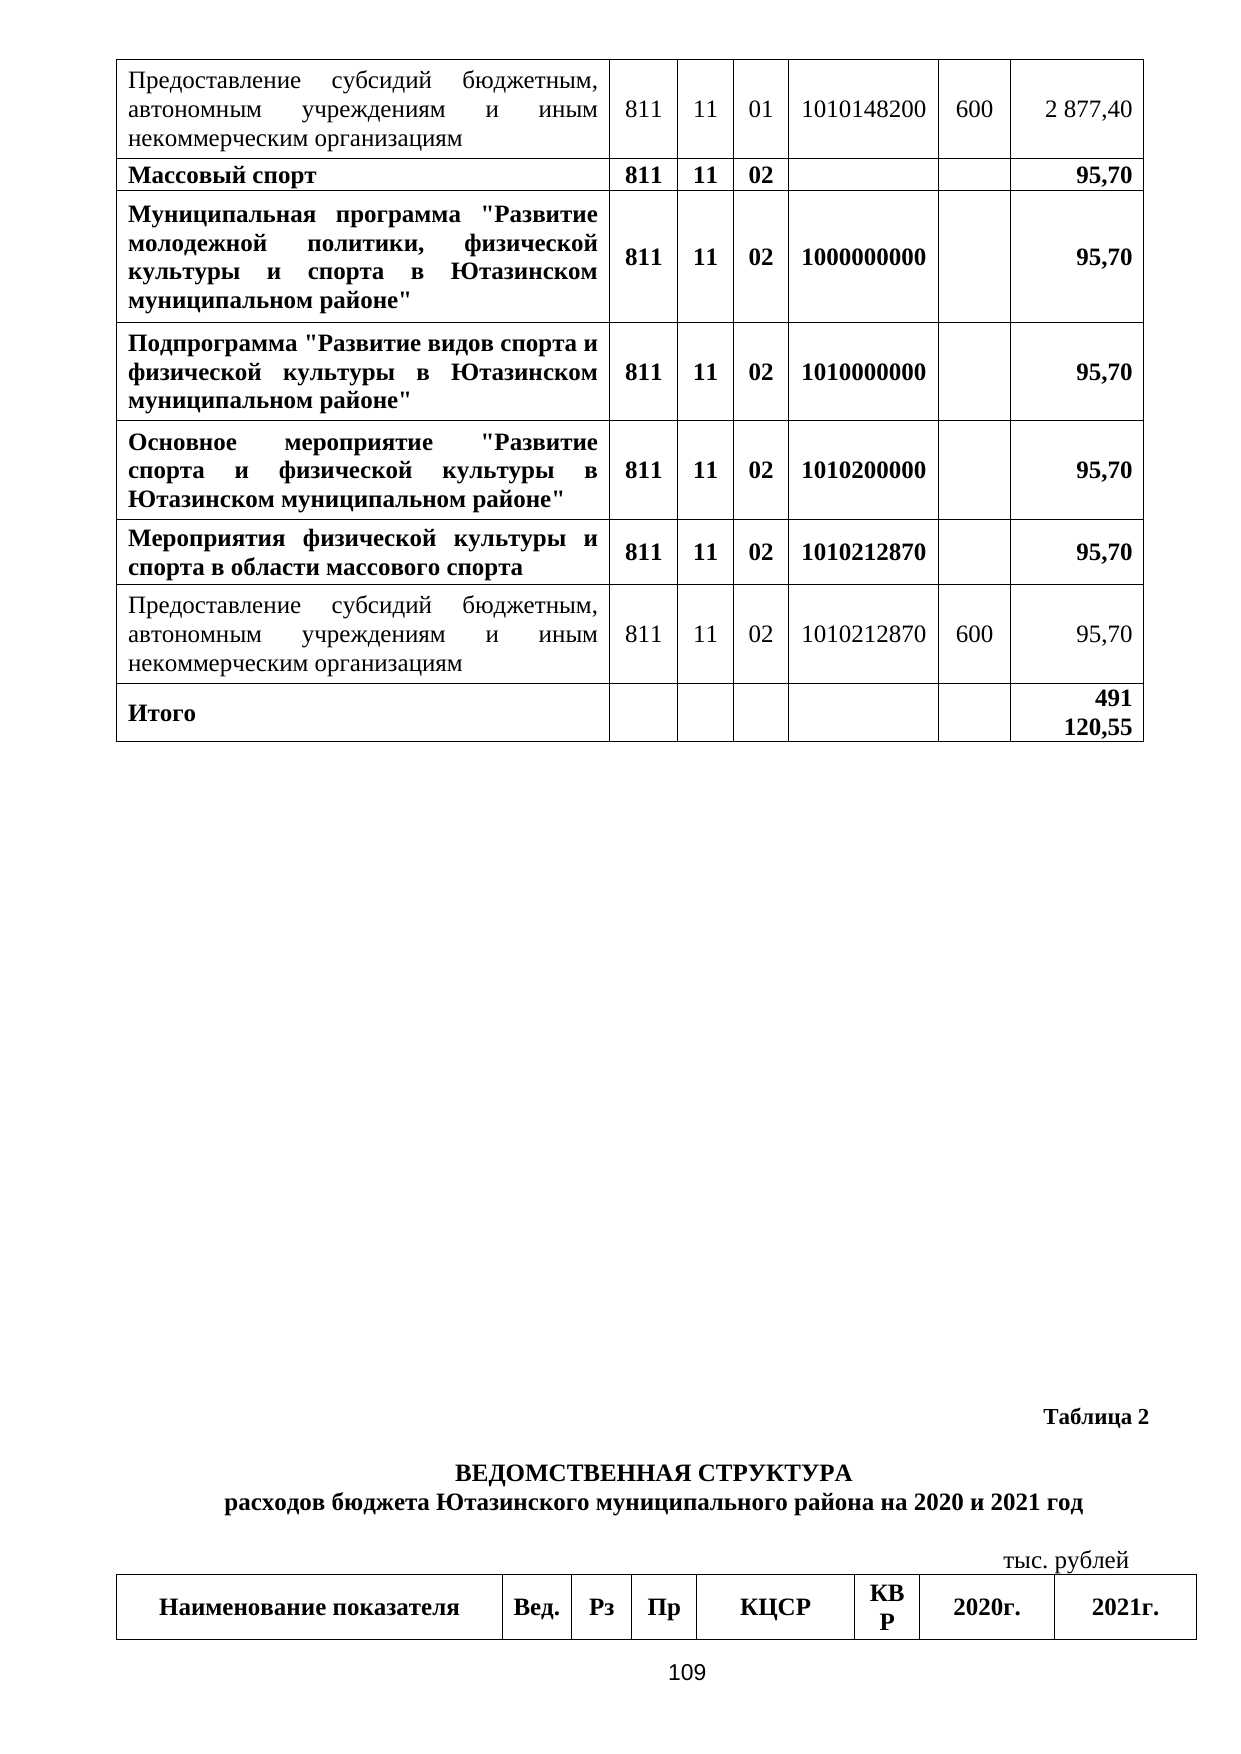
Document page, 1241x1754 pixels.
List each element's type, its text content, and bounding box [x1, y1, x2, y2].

table_cell 02 [734, 421, 788, 518]
table_cell 02 [734, 520, 788, 584]
table_cell [789, 159, 938, 190]
table_cell [939, 159, 1010, 190]
table_cell 95,70 [1011, 191, 1143, 322]
table_cell 11 [678, 60, 733, 157]
text Таблица 2 [606, 1403, 1181, 1430]
table_cell 1010000000 [789, 323, 938, 420]
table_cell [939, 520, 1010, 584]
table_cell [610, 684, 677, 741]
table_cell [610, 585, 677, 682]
table_cell Мероприятия физической культуры и спорта в области массового спорта [117, 520, 609, 584]
table_cell Предоставление субсидий бюджетным, автономным учреждениям и иным некоммерческим организациям [117, 60, 609, 157]
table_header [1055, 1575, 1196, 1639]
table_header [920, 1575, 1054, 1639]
table_cell 95,70 [1011, 159, 1143, 190]
table_cell 811 [610, 159, 677, 190]
table_cell 01 [734, 60, 788, 157]
text расходов бюджета Ютазинского муниципального района на 2020 и 2021 год [118, 1487, 1189, 1516]
table_cell 02 [734, 191, 788, 322]
table_cell 1010148200 [789, 60, 938, 157]
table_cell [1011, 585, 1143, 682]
table_cell 11 [678, 520, 733, 584]
table_cell 95,70 [1011, 323, 1143, 420]
table_cell Массовый спорт [117, 159, 609, 190]
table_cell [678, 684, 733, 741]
table_cell 1010212870 [789, 520, 938, 584]
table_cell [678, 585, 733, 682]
table_cell 811 [610, 421, 677, 518]
table_cell Муниципальная программа "Развитие молодежной политики, физической культуры и спорта в Ютазинском муниципальном районе" [117, 191, 609, 322]
table_cell [939, 323, 1010, 420]
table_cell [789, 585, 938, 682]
table_cell 11 [678, 421, 733, 518]
table_cell 02 [734, 159, 788, 190]
text тыс. рублей [1003, 1545, 1181, 1573]
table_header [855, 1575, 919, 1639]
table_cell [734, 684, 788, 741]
table_cell [939, 191, 1010, 322]
table_cell 811 [610, 191, 677, 322]
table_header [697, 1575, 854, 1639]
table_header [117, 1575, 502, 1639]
table_cell 11 [678, 191, 733, 322]
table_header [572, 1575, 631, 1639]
table_cell Подпрограмма "Развитие видов спорта и физической культуры в Ютазинском муниципальном районе" [117, 323, 609, 420]
table_cell Основное мероприятие "Развитие спорта и физической культуры в Ютазинском муниципальном районе" [117, 421, 609, 518]
table_cell [939, 421, 1010, 518]
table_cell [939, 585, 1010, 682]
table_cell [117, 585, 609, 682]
table_cell 811 [610, 520, 677, 584]
table_cell 11 [678, 159, 733, 190]
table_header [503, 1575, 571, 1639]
table_cell 02 [734, 323, 788, 420]
table_cell 95,70 [1011, 421, 1143, 518]
table_cell 11 [678, 323, 733, 420]
text ВЕДОМСТВЕННАЯ СТРУКТУРА [118, 1458, 1189, 1487]
table_cell 1010200000 [789, 421, 938, 518]
table_cell 1000000000 [789, 191, 938, 322]
table_cell 811 [610, 60, 677, 157]
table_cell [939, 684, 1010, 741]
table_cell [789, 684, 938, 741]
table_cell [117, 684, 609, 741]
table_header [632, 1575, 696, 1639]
table_cell 2 877,40 [1011, 60, 1143, 157]
table_cell 600 [939, 60, 1010, 157]
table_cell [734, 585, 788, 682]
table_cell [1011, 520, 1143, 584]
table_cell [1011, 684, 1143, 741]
table_cell 811 [610, 323, 677, 420]
